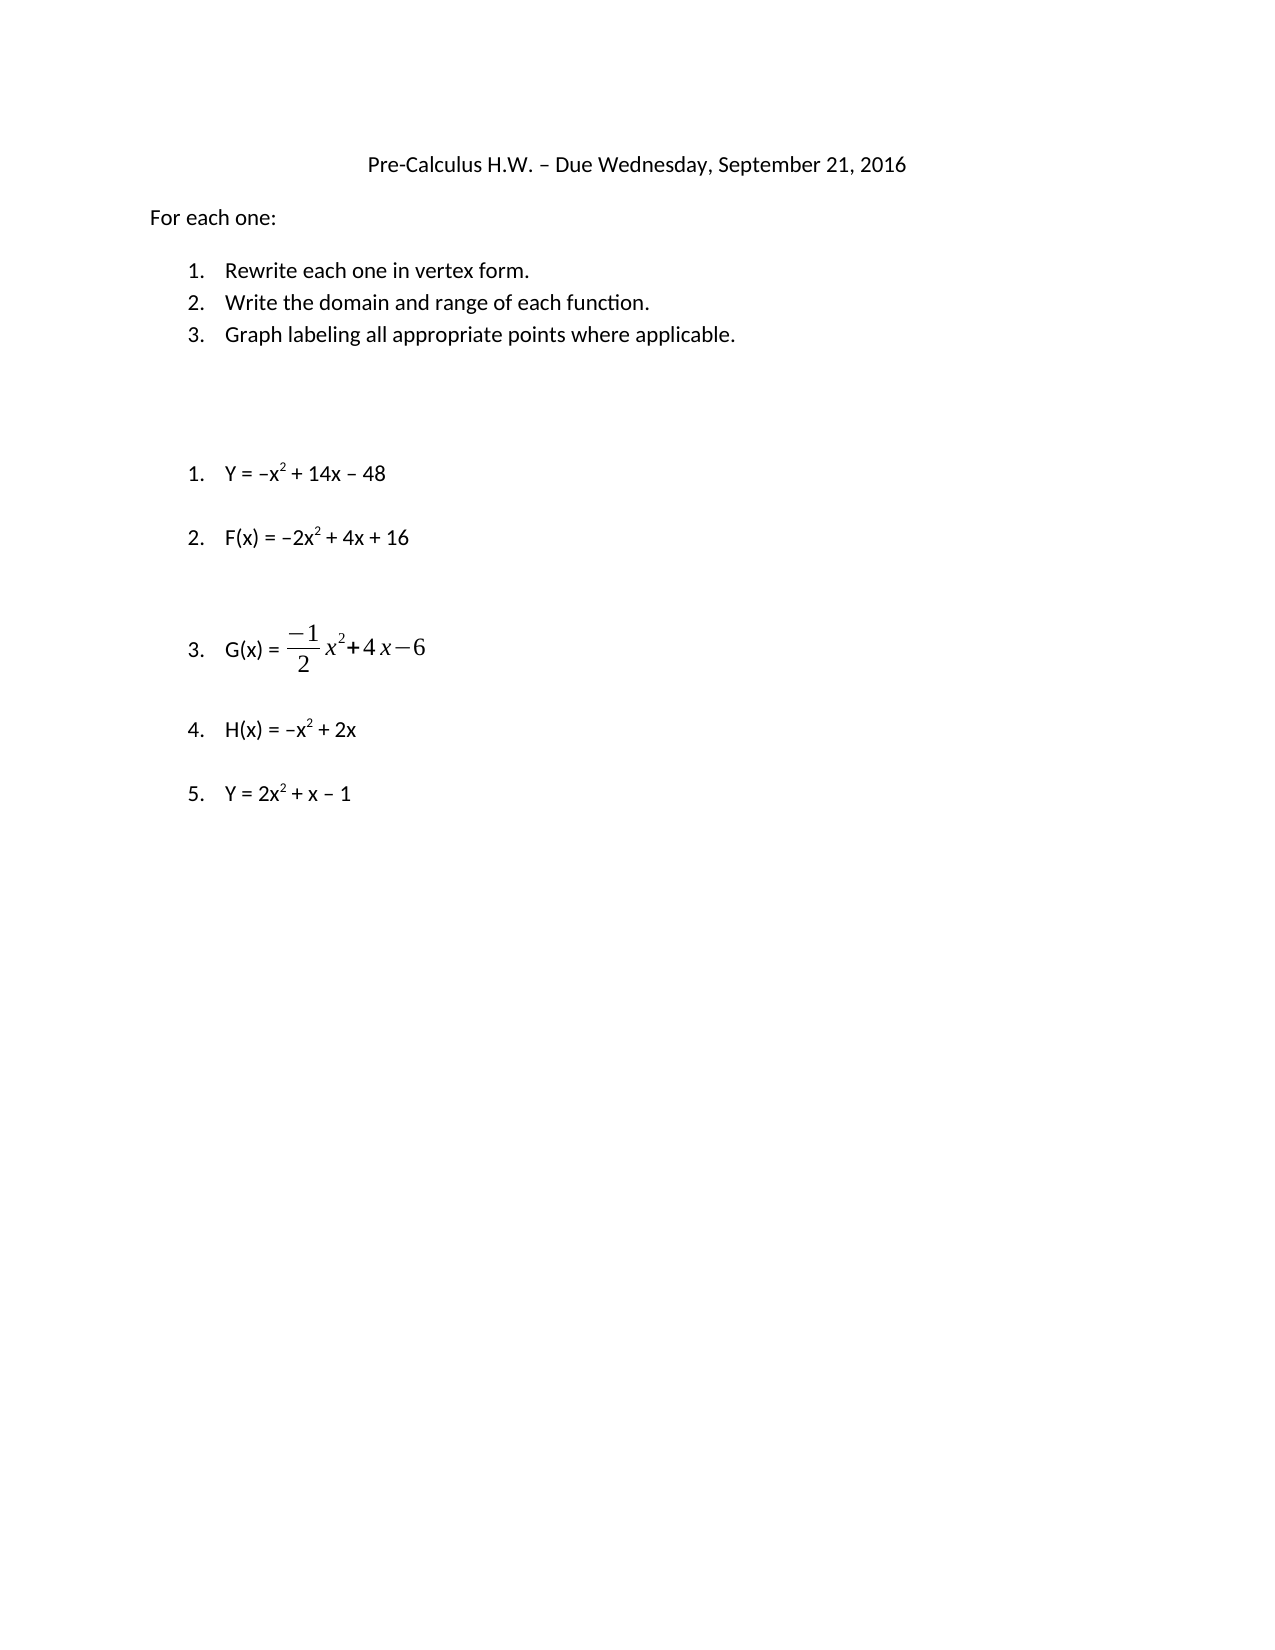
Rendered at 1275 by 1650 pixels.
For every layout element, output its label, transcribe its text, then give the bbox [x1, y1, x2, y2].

list F(x) = –2x2 + 4x + 16 [187, 523, 1125, 551]
list H(x) = –x2 + 2x [187, 715, 1125, 743]
list Y = 2x2 + x – 1 [187, 779, 1125, 807]
list Write the domain and range of each function. [187, 288, 1125, 316]
text Pre-Calculus H.W. – Due Wednesday, September 21, 2016 [150, 150, 1125, 178]
text For each one: [150, 203, 1125, 231]
list Y = –x2 + 14x – 48 [187, 459, 1125, 487]
list Graph labeling all appropriate points where applicable. [187, 320, 1125, 348]
list Rewrite each one in vertex form. [187, 256, 1125, 284]
list G(x) = [187, 619, 1125, 678]
